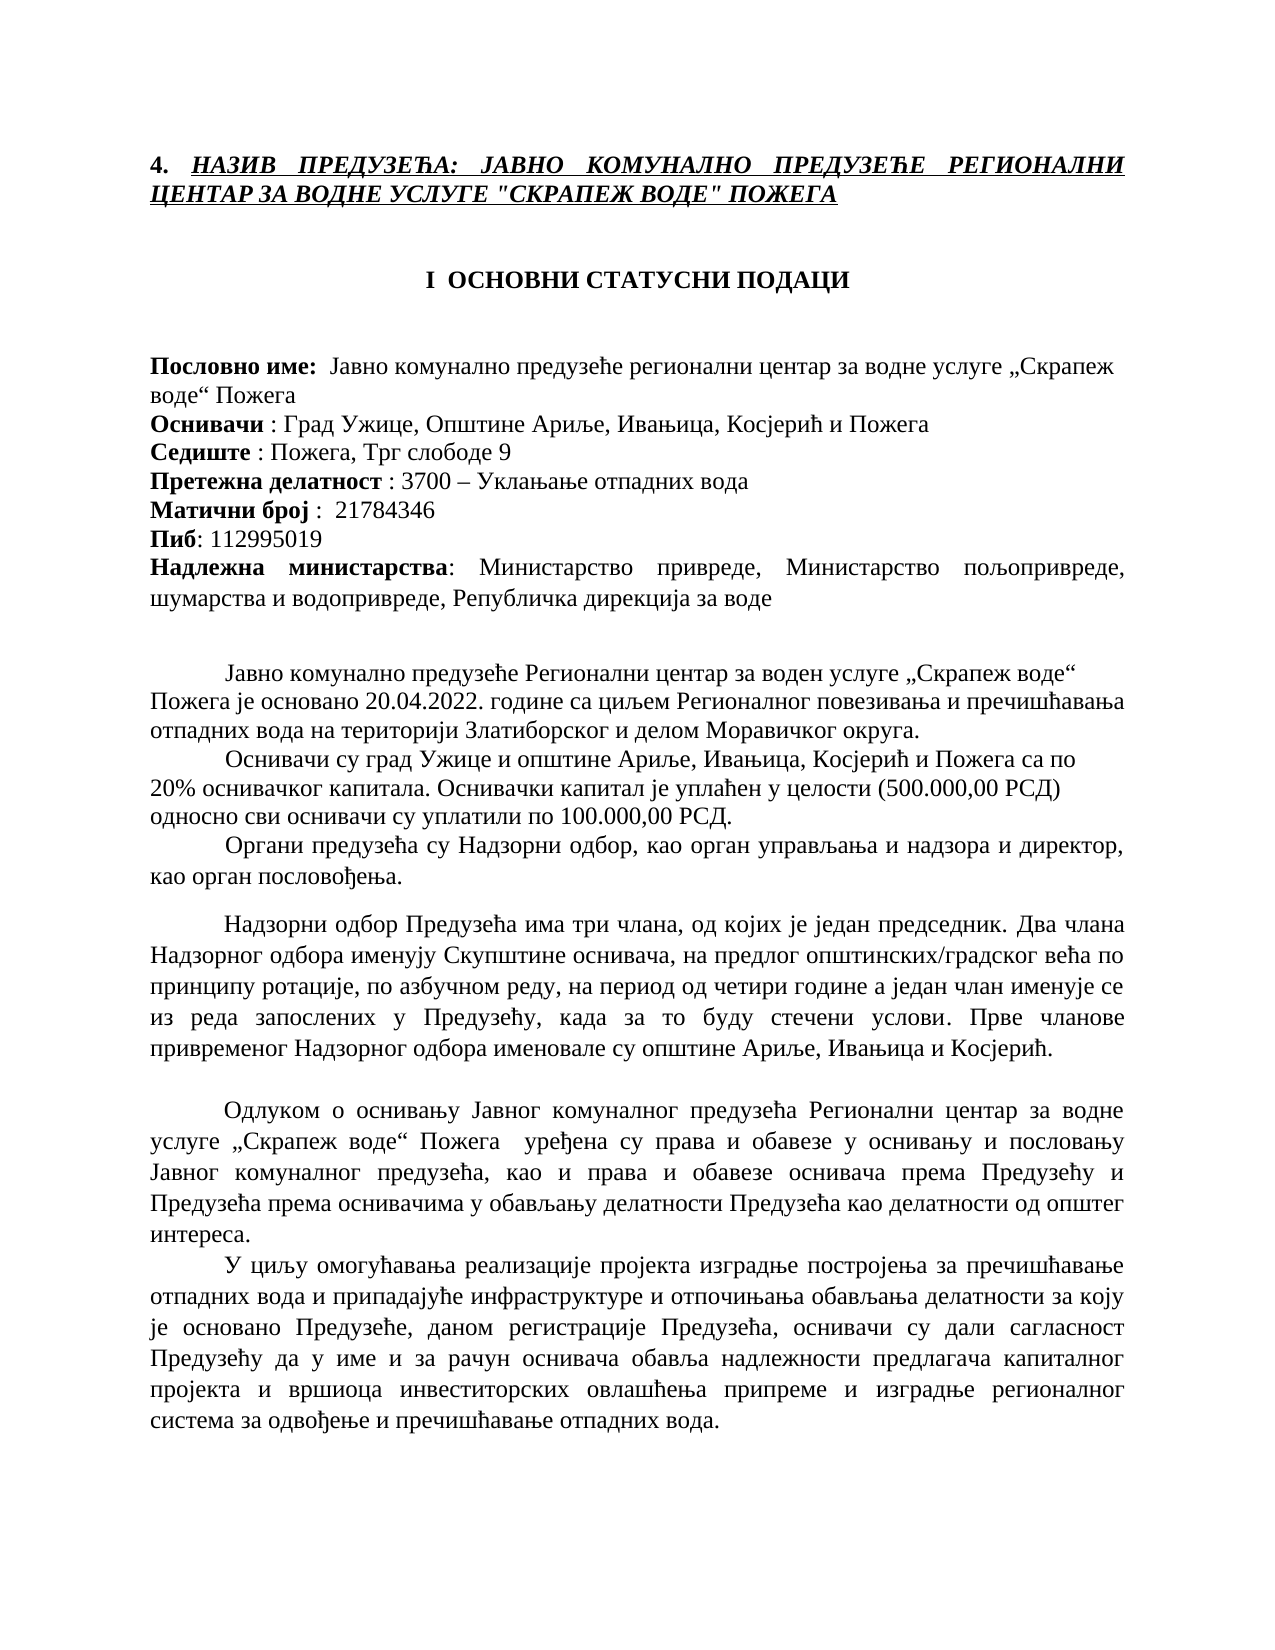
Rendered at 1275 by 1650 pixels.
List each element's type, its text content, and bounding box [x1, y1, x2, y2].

text Одлуком о оснивању Јавног комуналног предузећа Регионални центар за водне услуге „Скрапеж воде“ Пожега уређена су права и обавезе у оснивању и пословању Јавног комуналног предузећа, као и права и обавезе оснивача према Предузећу и Предузећа према оснивачима у обављању делатности Предузећа као делатности од општег интереса. [150, 1095, 1125, 1248]
text 4. НАЗИВ ПРЕДУЗЕЋА: ЈАВНО КОМУНАЛНО ПРЕДУЗЕЋE РЕГИОНАЛНИ ЦЕНТАР ЗА ВОДНЕ УСЛУГЕ "СКРАПЕЖ ВОДЕ" ПОЖЕГА [150, 150, 1125, 207]
text Органи предузећа су Надзорни одбор, као орган управљања и надзора и директор, као орган пословођења. [150, 830, 1125, 890]
text Оснивачи су град Ужице и општине Ариље, Ивањица, Косјерић и Пожега са по 20% оснивачког капитала. Оснивачки капитал је уплаћен у целости (500.000,00 РСД) односно сви оснивачи су уплатили по 100.000,00 РСД. [150, 744, 1125, 830]
text Надзорни одбор Предузећа има три члана, од којих је један председник. Два члана Надзорног одбора именују Скупштине оснивача, на предлог општинских/градског већа по принципу ротације, по азбучном реду, на период од четири године а један члан именује се из реда запослених у Предузећу, када за то буду стечени услови. Прве чланове привременог Надзорног одбора именовале су општине Ариље, Ивањица и Косјерић. [150, 909, 1125, 1062]
text Оснивачи : Град Ужице, Општине Ариље, Ивањица, Косјерић и Пожега [150, 409, 1125, 437]
text Пиб: 112995019 [150, 524, 1125, 552]
text Претежна делатност : 3700 – Уклањање отпадних вода [150, 466, 1125, 495]
text У циљу омогућавања реализације пројекта изградње постројења за пречишћавање отпадних вода и припадајуће инфраструктуре и отпочињања обављања делатности за коју је основано Предузеће, даном регистрације Предузећа, оснивачи су дали сагласност Предузећу да у име и за рачун оснивача обавља надлежности предлагача капиталног пројекта и вршиоца инвеститорских овлашћења припреме и изградње регионалног система за одвођење и пречишћавање отпадних вода. [150, 1250, 1125, 1434]
text I ОСНОВНИ СТАТУСНИ ПОДАЦИ [150, 265, 1125, 294]
text Надлежна министарства: Министарство привреде, Министарство пољопривреде, шумарства и водопривреде, Републичка дирекција за воде [150, 552, 1125, 612]
text Пословно име: Јавно комунално предузеће регионални центар за водне услуге „Скрапеж воде“ Пожега [150, 351, 1125, 409]
text Матични број : 21784346 [150, 495, 1125, 524]
text Седиште : Пожега, Трг слободе 9 [150, 437, 1125, 466]
text Јавно комунално предузеће Регионални центар за воден услуге „Скрапеж воде“ Пожега је основано 20.04.2022. године са циљем Регионалног повезивања и пречишћавања отпадних вода на територији Златиборског и делом Моравичког округа. [150, 658, 1125, 744]
